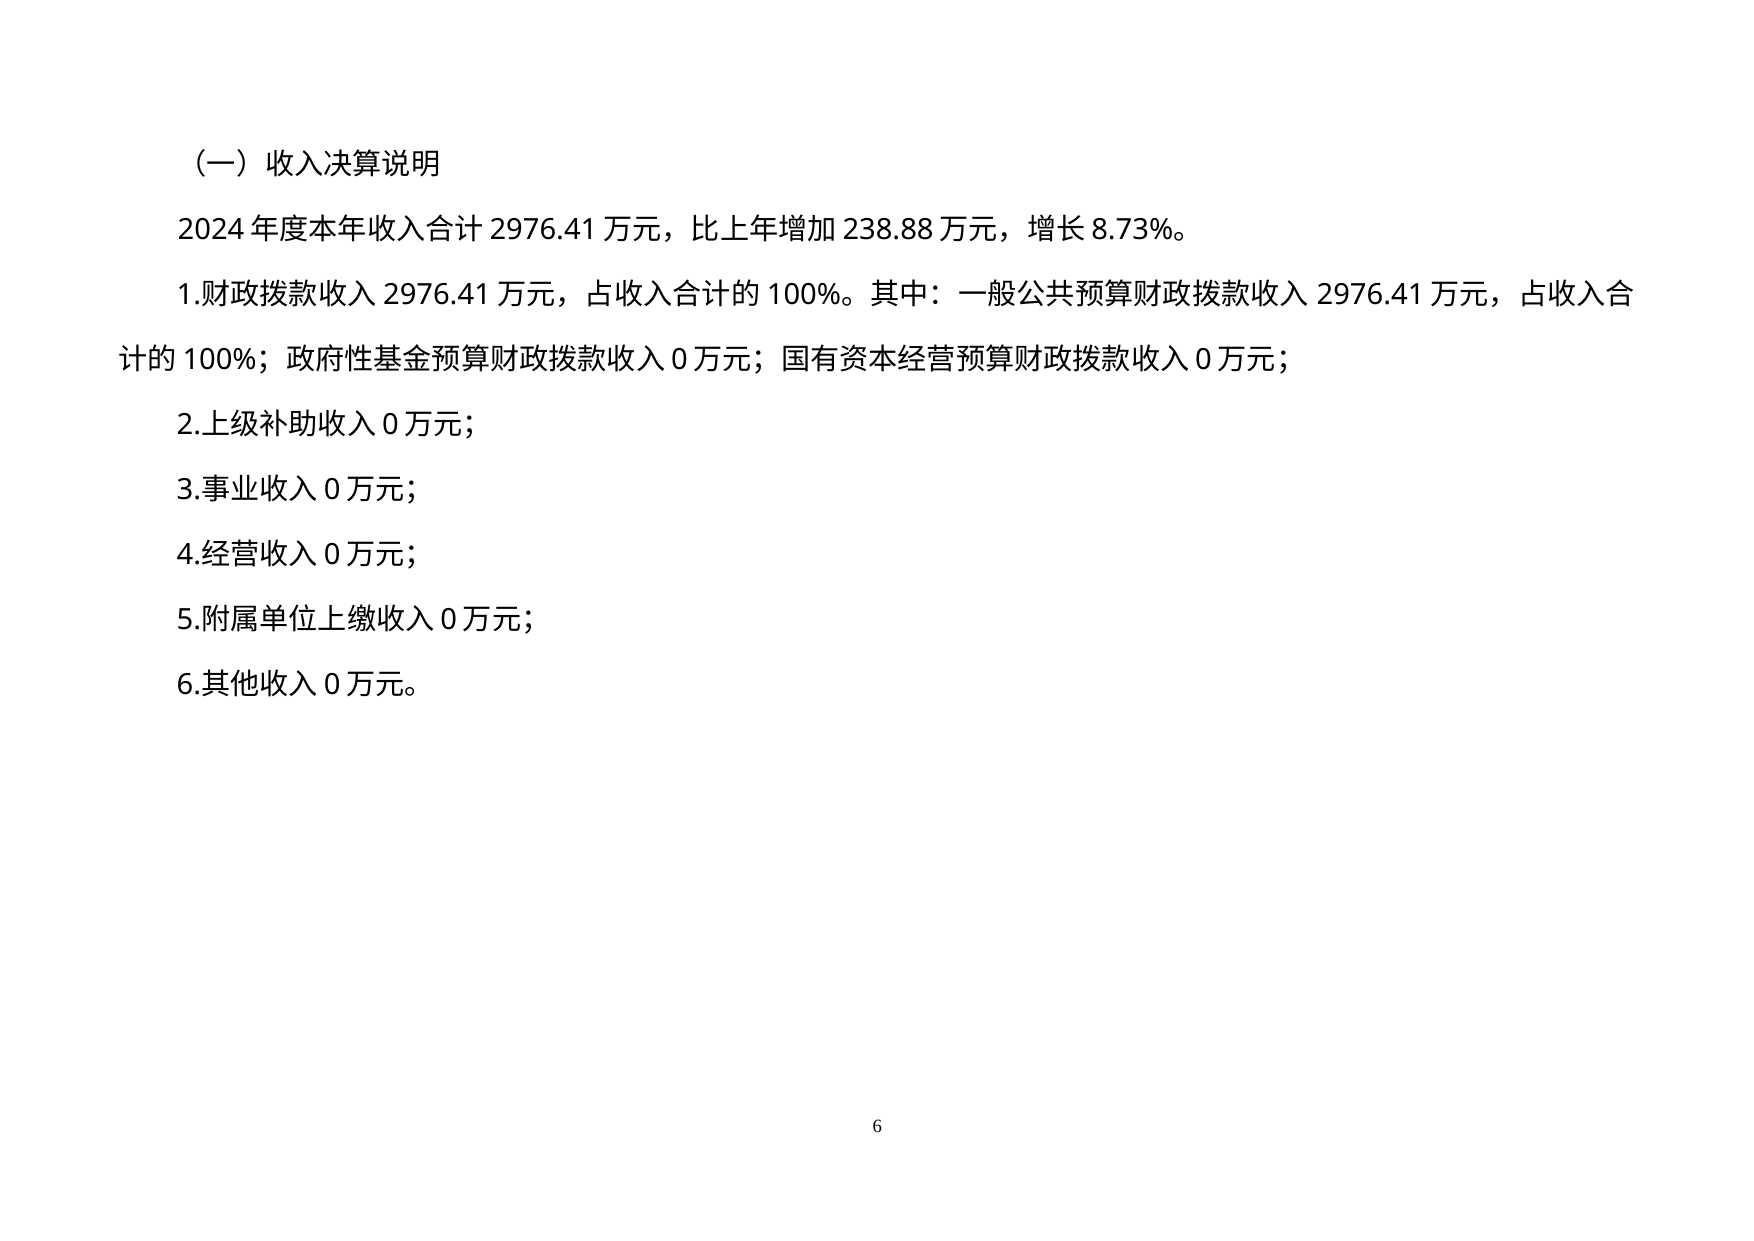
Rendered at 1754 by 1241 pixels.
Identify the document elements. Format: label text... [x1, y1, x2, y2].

text 2024年度本年收入合计2976.41万元，比上年增加238.88万元，增长8.73%。 [118, 194, 1636, 259]
text 6.其他收入0万元。 [118, 649, 1636, 714]
text （一）收入决算说明 [118, 129, 1636, 194]
text 5.附属单位上缴收入0万元； [118, 584, 1636, 649]
text 2.上级补助收入0万元； [118, 389, 1636, 454]
text 4.经营收入0万元； [118, 519, 1636, 584]
text 3.事业收入0万元； [118, 454, 1636, 519]
text 1.财政拨款收入2976.41万元，占收入合计的100%。其中：一般公共预算财政拨款收入2976.41万元，占收入合计的100%；政府性基金预算财政拨款收入0万元；国有资本经营预算财政拨款收入0万元； [118, 259, 1636, 389]
